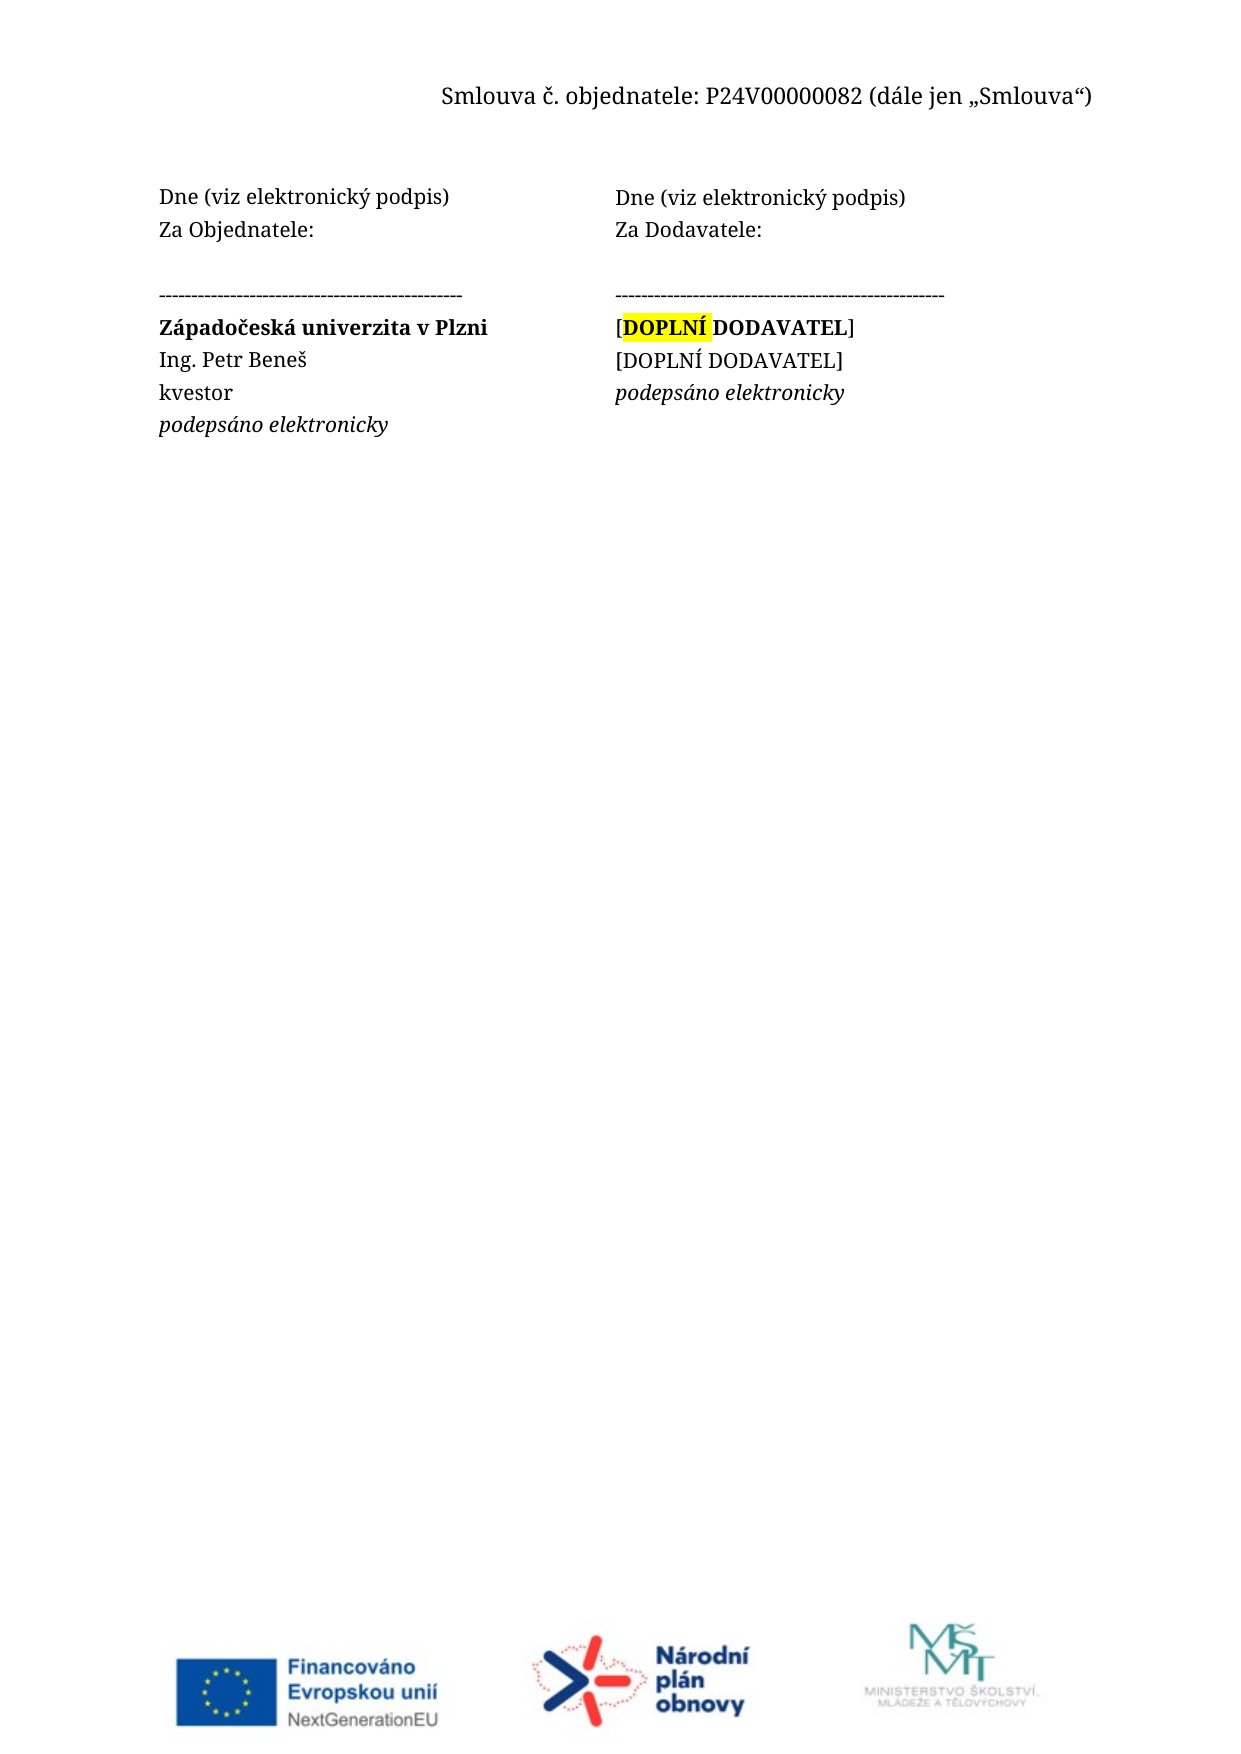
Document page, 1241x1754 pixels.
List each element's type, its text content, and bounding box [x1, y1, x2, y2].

table_header Dne (viz elektronický podpis) Za Dodavatele: --------------------------------------------------- [DOPLNÍ DODAVATEL] [DOPLNÍ DODAVATEL] podepsáno elektronicky [604, 150, 1060, 443]
table_header Dne (viz elektronický podpis) Za Objednatele: ----------------------------------------------- Západočeská univerzita v Plzni Ing. Petr Beneš kvestor podepsáno elektronicky [148, 150, 604, 443]
picture [147, 1577, 1093, 1754]
